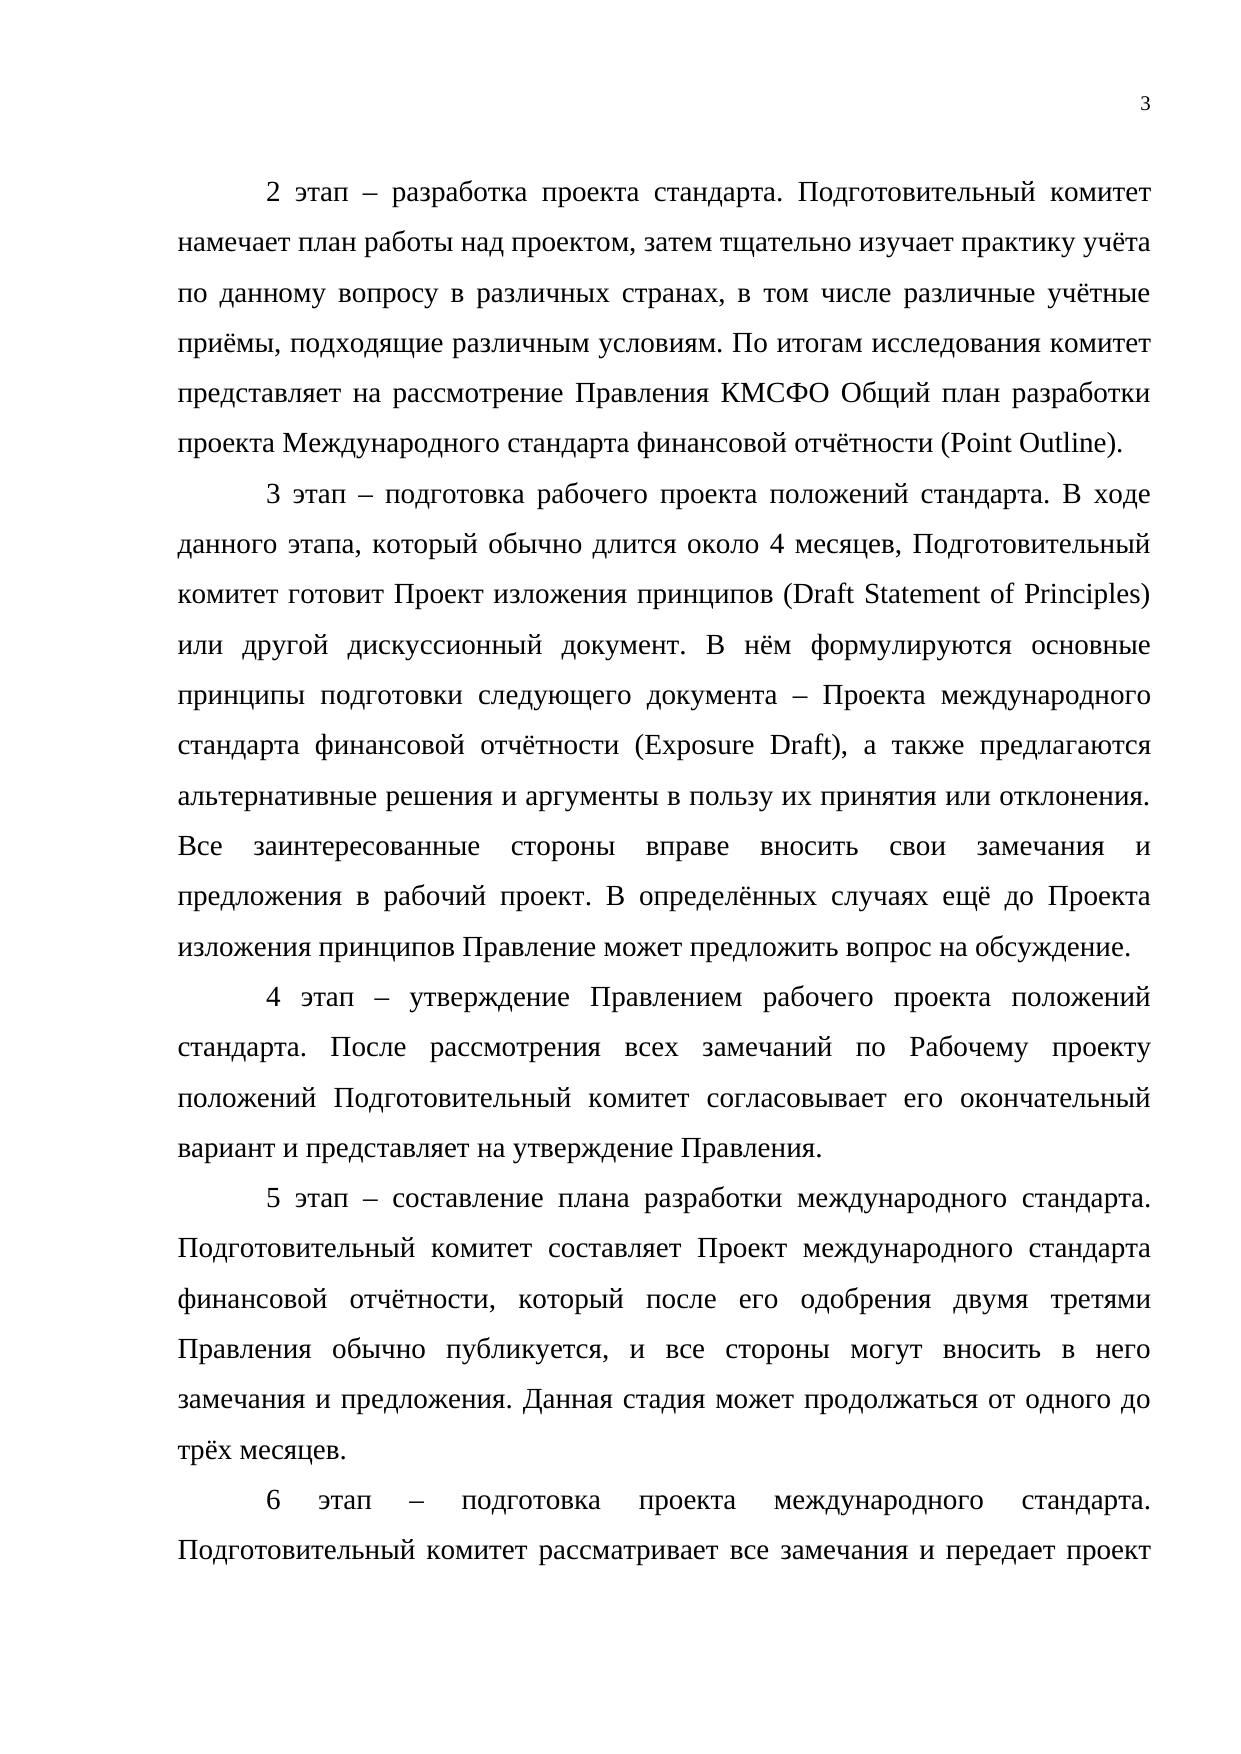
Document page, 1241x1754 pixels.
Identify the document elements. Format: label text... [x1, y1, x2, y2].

text 5 этап – составление плана разработки международного стандарта. Подготовительный комитет составляет Проект международного стандарта финансовой отчётности, который после его одобрения двумя третями Правления обычно публикуется, и все стороны могут вносить в него замечания и предложения. Данная стадия может продолжаться от одного до трёх месяцев. [177, 1180, 1152, 1465]
text 4 этап – утверждение Правлением рабочего проекта положений стандарта. После рассмотрения всех замечаний по Рабочему проекту положений Подготовительный комитет согласовывает его окончательный вариант и представляет на утверждение Правления. [177, 979, 1152, 1163]
text 2 этап – разработка проекта стандарта. Подготовительный комитет намечает план работы над проектом, затем тщательно изучает практику учёта по данному вопросу в различных странах, в том числе различные учётные приёмы, подходящие различным условиям. По итогам исследования комитет представляет на рассмотрение Правления КМСФО Общий план разработки проекта Международного стандарта финансовой отчётности (Point Outline). [177, 174, 1152, 459]
text 3 этап – подготовка рабочего проекта положений стандарта. В ходе данного этапа, который обычно длится около 4 месяцев, Подготовительный комитет готовит Проект изложения принципов (Draft Statement of Principles) или другой дискуссионный документ. В нём формулируются основные принципы подготовки следующего документа – Проекта международного стандарта финансовой отчётности (Exposure Draft), а также предлагаются альтернативные решения и аргументы в пользу их принятия или отклонения. Все заинтересованные стороны вправе вносить свои замечания и предложения в рабочий проект. В определённых случаях ещё до Проекта изложения принципов Правление может предложить вопрос на обсуждение. [177, 476, 1152, 962]
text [177, 1482, 1152, 1566]
